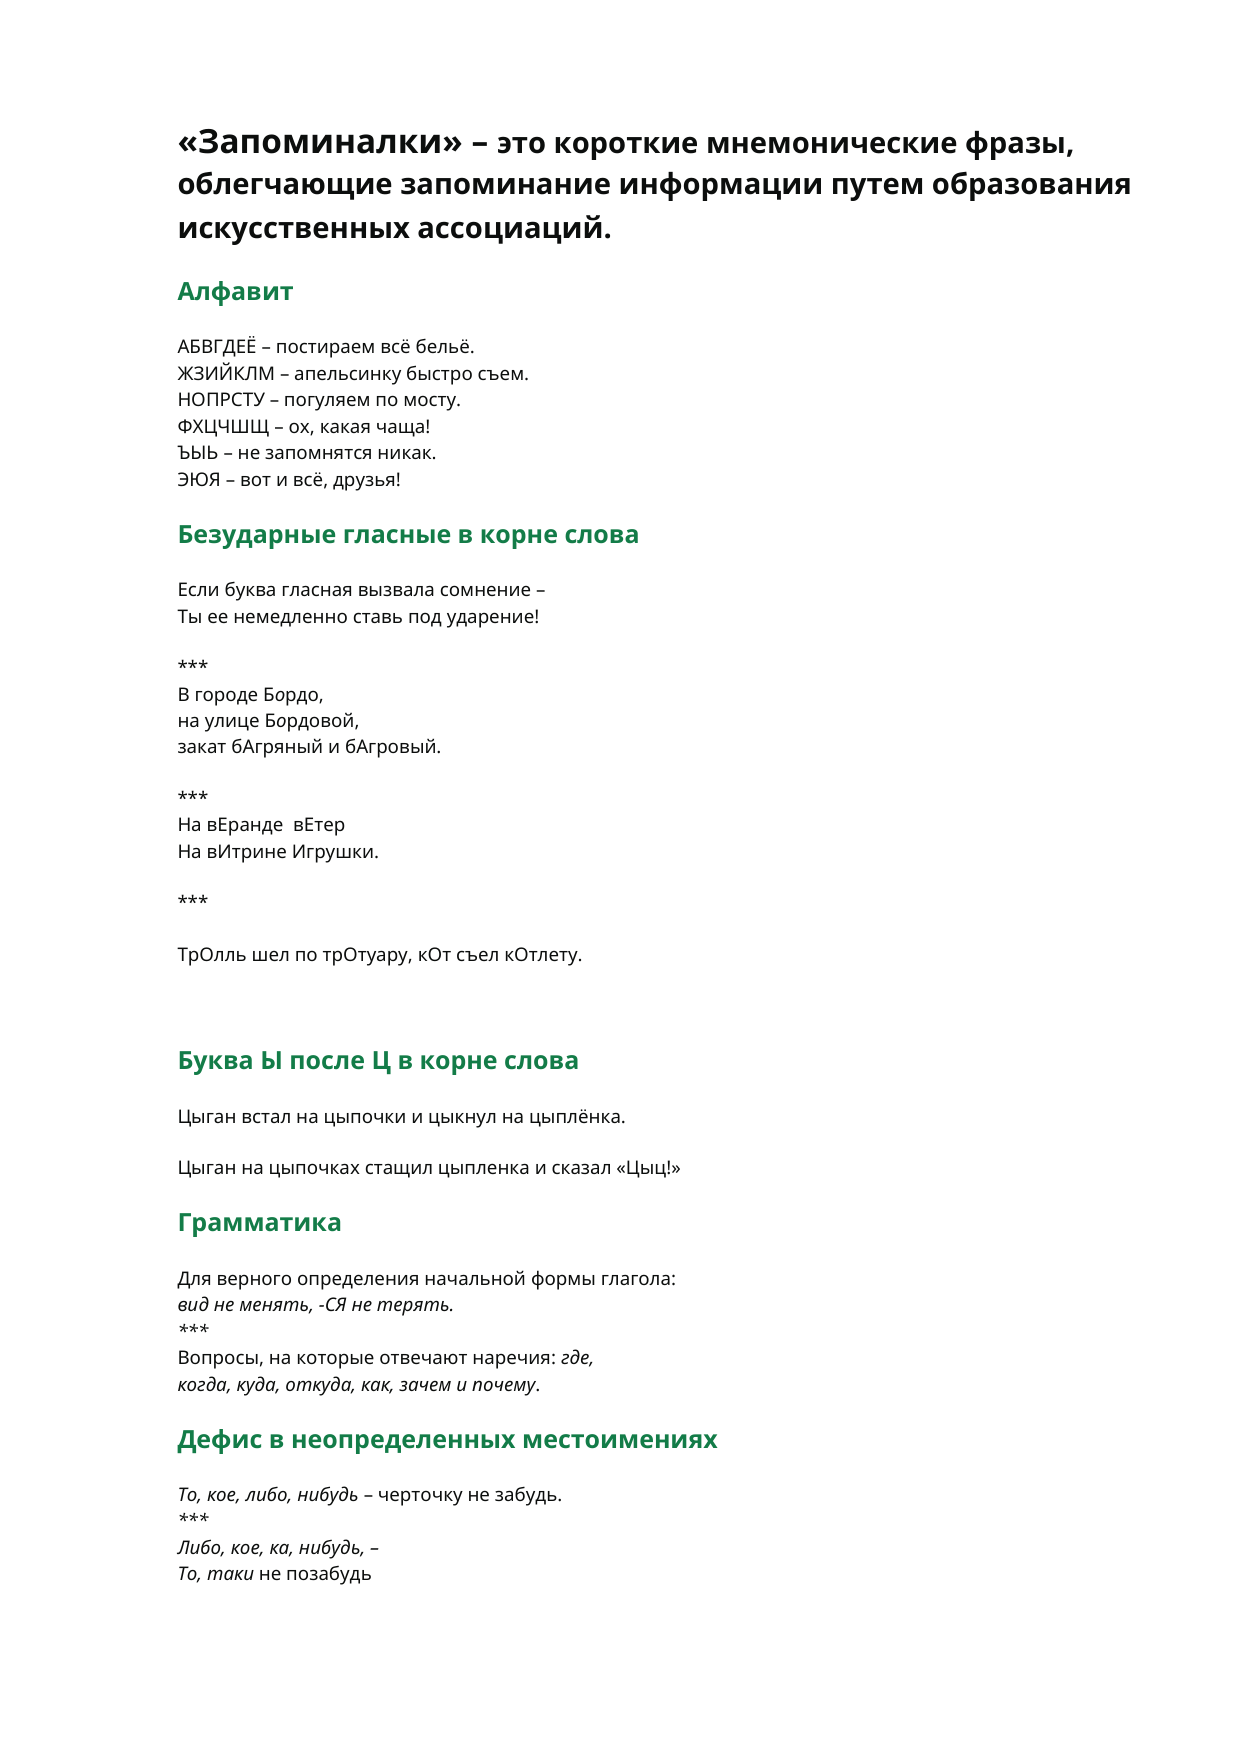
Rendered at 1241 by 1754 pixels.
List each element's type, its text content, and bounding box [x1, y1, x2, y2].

text *** [177, 1317, 1152, 1343]
text «Запоминалки» – это короткие мнемонические фразы, облегчающие запоминание информации путем образования искусственных ассоциаций. [177, 118, 1152, 249]
text *** [177, 889, 1152, 915]
text На вЕранде вЕтер На вИтрине Игрушки. [177, 811, 1152, 864]
text вид не менять, -СЯ не терять. [177, 1291, 1152, 1317]
text АБВГДЕЁ – постираем всё бельё. ЖЗИЙКЛМ – апельсинку быстро съем. НОПРСТУ – погуляем по мосту. ФХЦЧШЩ – ох, какая чаща! ЪЫЬ – не запомнятся никак. ЭЮЯ – вот и всё, друзья! [177, 333, 1152, 491]
text Вопросы, на которые отвечают наречия: где, когда, куда, откуда, как, зачем и почему. [177, 1343, 1152, 1396]
text Алфавит [177, 274, 1152, 308]
text То, кое, либо, нибудь – черточку не забудь. [177, 1480, 1152, 1507]
text Цыган на цыпочках стащил цыпленка и сказал «Цыц!» [177, 1153, 1152, 1180]
text Если буква гласная вызвала сомнение – Ты ее немедленно ставь под ударение! [177, 576, 1152, 628]
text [177, 1533, 1152, 1586]
text Безударные гласные в корне слова [177, 516, 1152, 551]
text *** [177, 653, 1152, 680]
text ТрОлль шел по трОтуару, кОт съел кОтлету. [177, 940, 1152, 967]
text *** [177, 1507, 1152, 1533]
text Для верного определения начальной формы глагола: [177, 1264, 1152, 1291]
text Цыган встал на цыпочки и цыкнул на цыплёнка. [177, 1102, 1152, 1128]
text В городе Бордо, на улице Бордовой, закат бАгряный и бАгровый. [177, 680, 1152, 759]
text *** [177, 784, 1152, 811]
text Буква Ы после Ц в корне слова [177, 1043, 1152, 1077]
text Грамматика [177, 1205, 1152, 1239]
text Дефис в неопределенных местоимениях [177, 1421, 1152, 1455]
